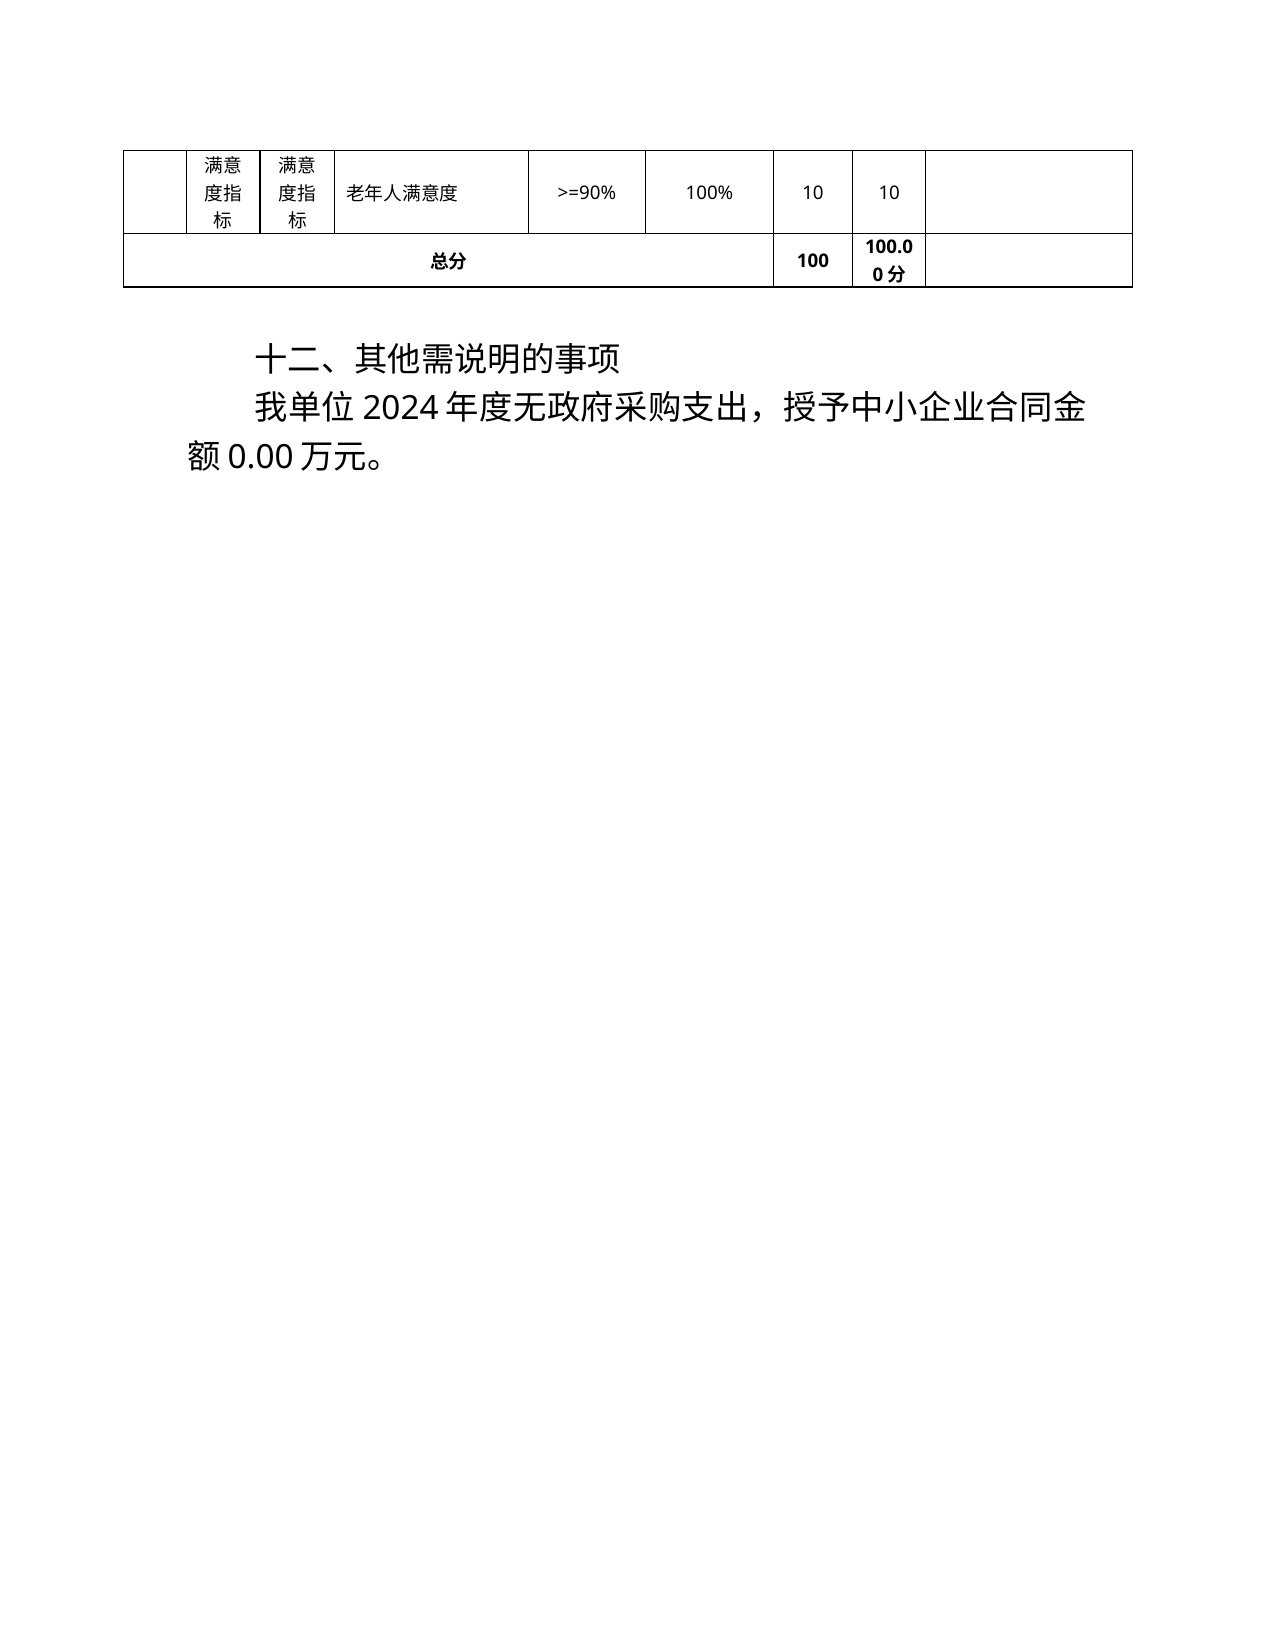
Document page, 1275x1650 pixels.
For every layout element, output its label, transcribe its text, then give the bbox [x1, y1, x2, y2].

text 十二、其他需说明的事项 [187, 333, 1087, 381]
table_cell 100.00分 [853, 234, 925, 286]
table_cell 满意度指标 [187, 151, 259, 233]
table_cell 满意度指标 [261, 151, 334, 233]
table_cell [926, 234, 1132, 286]
table_cell 10 [774, 151, 852, 233]
table_cell 100% [646, 151, 773, 233]
text 我单位2024年度无政府采购支出，授予中小企业合同金额0.00万元。 [187, 381, 1087, 478]
table_cell 10 [853, 151, 925, 233]
table_cell >=90% [529, 151, 645, 233]
table_cell 总分 [124, 234, 773, 286]
table_cell 老年人满意度 [335, 151, 528, 233]
table_cell 100 [774, 234, 852, 286]
table_cell [926, 151, 1132, 233]
